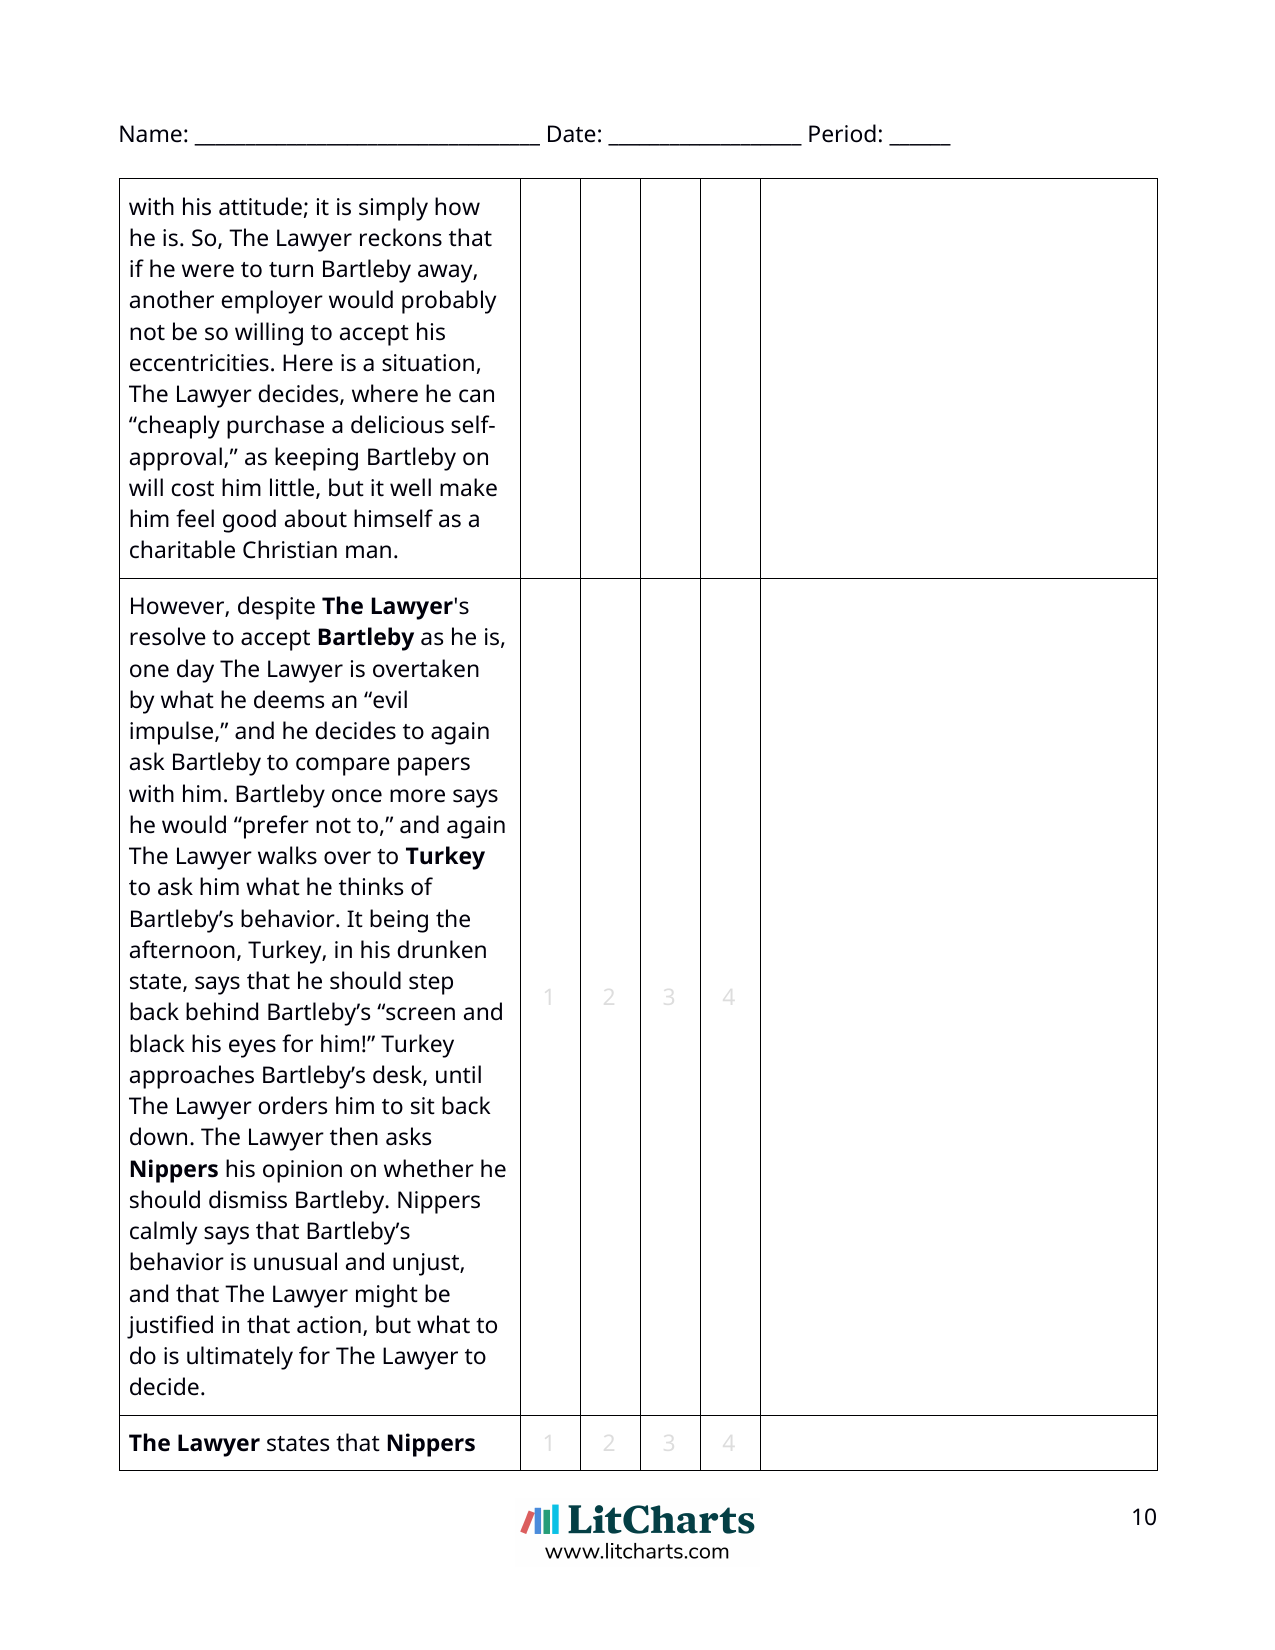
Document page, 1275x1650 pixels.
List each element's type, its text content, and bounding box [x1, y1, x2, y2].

table_cell 2 [581, 579, 640, 1414]
table_cell 4 [701, 179, 760, 578]
table_cell [761, 579, 1157, 1414]
table_cell 4 [701, 579, 760, 1414]
table_cell 3 [641, 179, 700, 578]
table_cell 1 [521, 1416, 580, 1470]
table_cell 1 [521, 579, 580, 1414]
table_cell 2 [581, 179, 640, 578]
table_cell 4 [701, 1416, 760, 1470]
table_cell 3 [641, 579, 700, 1414]
table_cell 1 [521, 179, 580, 578]
table_cell 3 [641, 1416, 700, 1470]
table_cell 2 [581, 1416, 640, 1470]
table_cell However, despite The Lawyer's resolve to accept Bartleby as he is, one day The Lawyer is overtaken by what he deems an “evil impulse,” and he decides to again ask Bartleby to compare papers with him. Bartleby once more says he would “prefer not to,” and again The Lawyer walks over to Turkey to ask him what he thinks of Bartleby’s behavior. It being the afternoon, Turkey, in his drunken state, says that he should step back behind Bartleby’s “screen and black his eyes for him!” Turkey approaches Bartleby’s desk, until The Lawyer orders him to sit back down. The Lawyer then asks Nippers his opinion on whether he should dismiss Bartleby. Nippers calmly says that Bartleby’s behavior is unusual and unjust, and that The Lawyer might be justified in that action, but what to do is ultimately for The Lawyer to decide. [120, 579, 520, 1414]
table_cell [761, 179, 1157, 578]
table_cell [761, 1416, 1157, 1470]
picture [514, 1498, 761, 1567]
